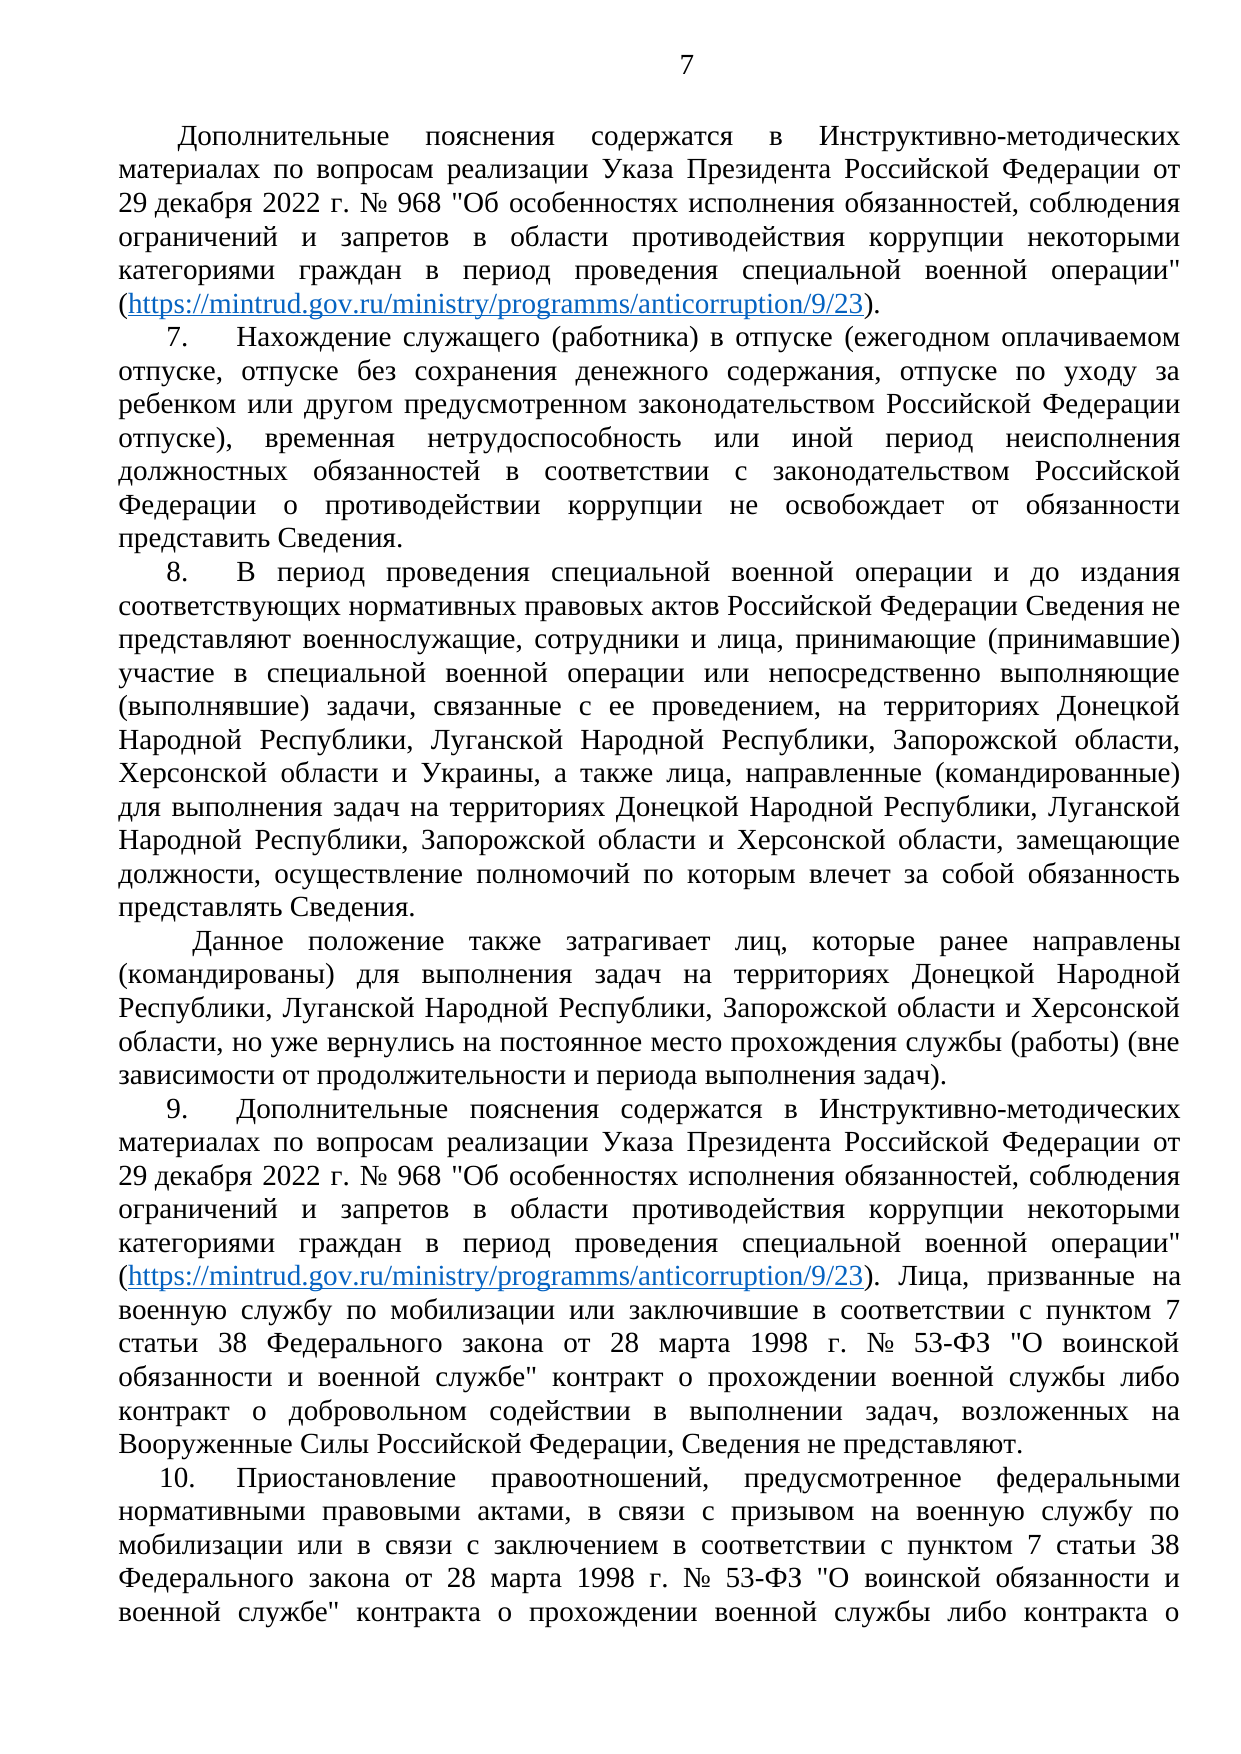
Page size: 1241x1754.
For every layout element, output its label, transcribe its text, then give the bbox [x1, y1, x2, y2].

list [118, 1460, 1181, 1627]
list Дополнительные пояснения содержатся в Инструктивно-методических материалах по вопросам реализации Указа Президента Российской Федерации от 29 декабря 2022 г. № 968 "Об особенностях исполнения обязанностей, соблюдения ограничений и запретов в области противодействия коррупции некоторыми категориями граждан в период проведения специальной военной операции" (https://mintrud.gov.ru/ministry/programms/anticorruption/9/23). [118, 118, 1181, 319]
list В период проведения специальной военной операции и до издания соответствующих нормативных правовых актов Российской Федерации Сведения не представляют военнослужащие, сотрудники и лица, принимающие (принимавшие) участие в специальной военной операции или непосредственно выполняющие (выполнявшие) задачи, связанные с ее проведением, на территориях Донецкой Народной Республики, Луганской Народной Республики, Запорожской области, Херсонской области и Украины, а также лица, направленные (командированные) для выполнения задач на территориях Донецкой Народной Республики, Луганской Народной Республики, Запорожской области и Херсонской области, замещающие должности, осуществление полномочий по которым влечет за собой обязанность представлять Сведения. [118, 554, 1181, 923]
list Данное положение также затрагивает лиц, которые ранее направлены (командированы) для выполнения задач на территориях Донецкой Народной Республики, Луганской Народной Республики, Запорожской области и Херсонской области, но уже вернулись на постоянное место прохождения службы (работы) (вне зависимости от продолжительности и периода выполнения задач). [118, 923, 1181, 1091]
list Дополнительные пояснения содержатся в Инструктивно-методических материалах по вопросам реализации Указа Президента Российской Федерации от 29 декабря 2022 г. № 968 "Об особенностях исполнения обязанностей, соблюдения ограничений и запретов в области противодействия коррупции некоторыми категориями граждан в период проведения специальной военной операции" (https://mintrud.gov.ru/ministry/programms/anticorruption/9/23). Лица, призванные на военную службу по мобилизации или заключившие в соответствии с пунктом 7 статьи 38 Федерального закона от 28 марта 1998 г. № 53-ФЗ "О воинской обязанности и военной службе" контракт о прохождении военной службы либо контракт о добровольном содействии в выполнении задач, возложенных на Вооруженные Силы Российской Федерации, Сведения не представляют. [118, 1091, 1181, 1460]
list Нахождение служащего (работника) в отпуске (ежегодном оплачиваемом отпуске, отпуске без сохранения денежного содержания, отпуске по уходу за ребенком или другом предусмотренном законодательством Российской Федерации отпуске), временная нетрудоспособность или иной период неисполнения должностных обязанностей в соответствии с законодательством Российской Федерации о противодействии коррупции не освобождает от обязанности представить Сведения. [118, 319, 1181, 554]
